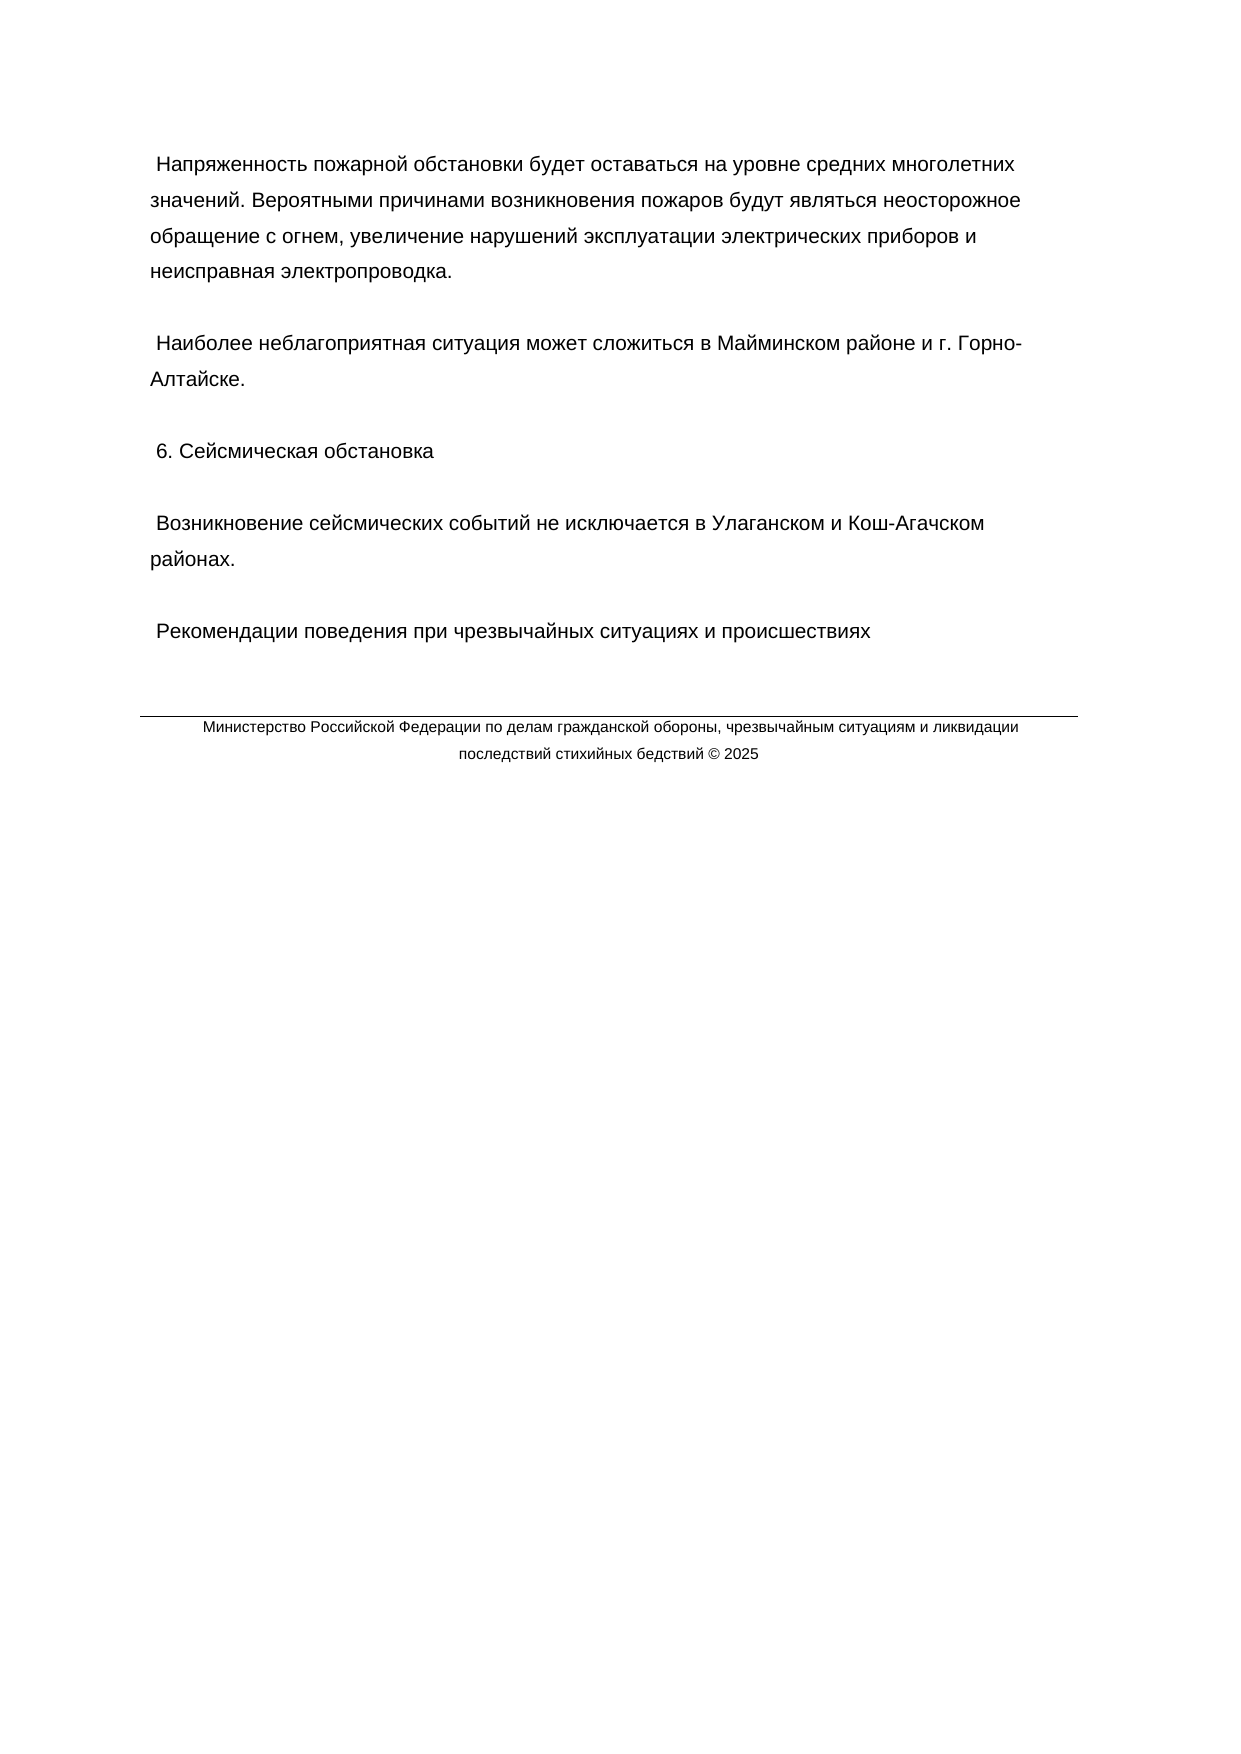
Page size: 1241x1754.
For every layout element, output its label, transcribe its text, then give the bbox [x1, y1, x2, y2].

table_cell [140, 150, 1078, 716]
table_cell Министерство Российской Федерации по делам гражданской обороны, чрезвычайным ситуациям и ликвидации последствий стихийных бедствий © 2025 [140, 717, 1078, 799]
